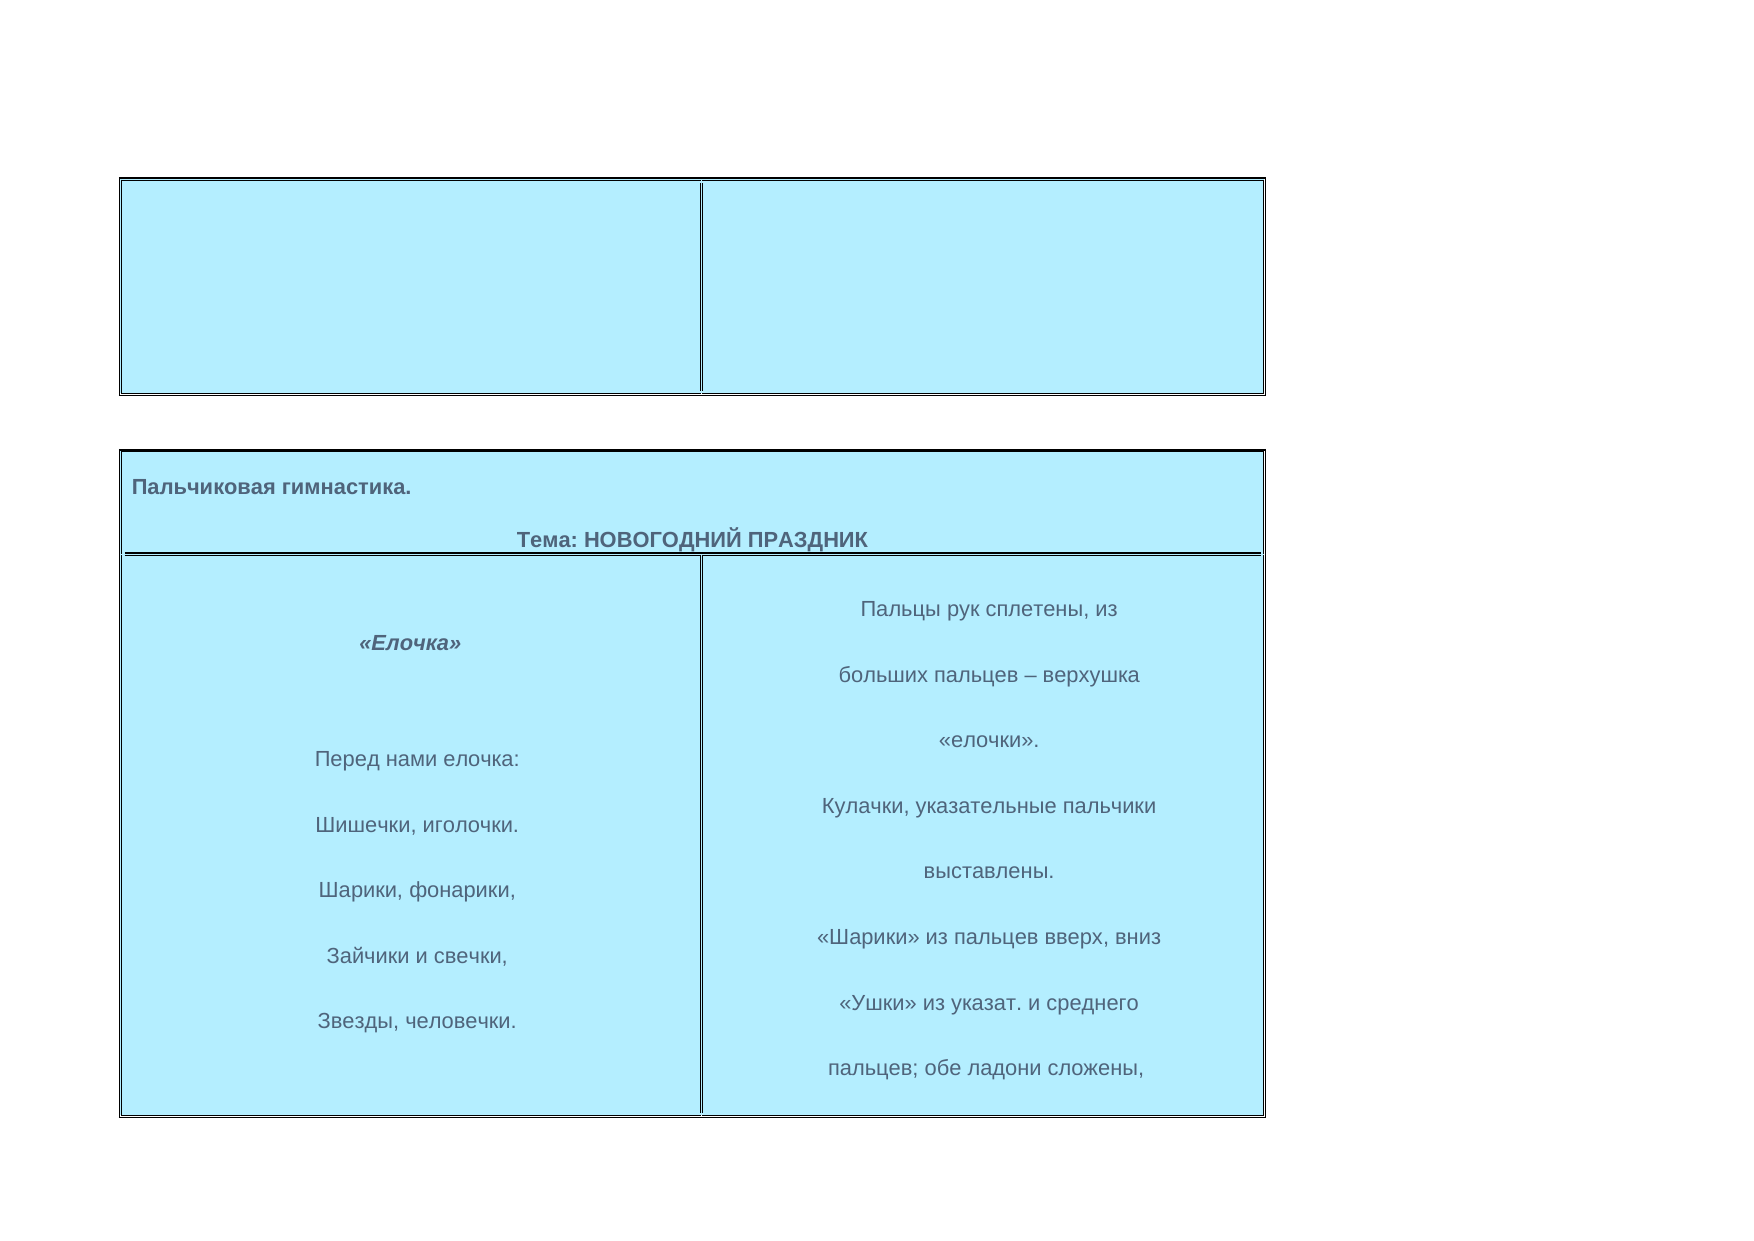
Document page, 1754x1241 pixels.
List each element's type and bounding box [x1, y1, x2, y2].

table_cell [122, 552, 702, 1115]
table_header [122, 452, 1263, 552]
table_cell [122, 181, 702, 393]
table_cell [702, 181, 1263, 393]
table_cell [702, 552, 1263, 1115]
